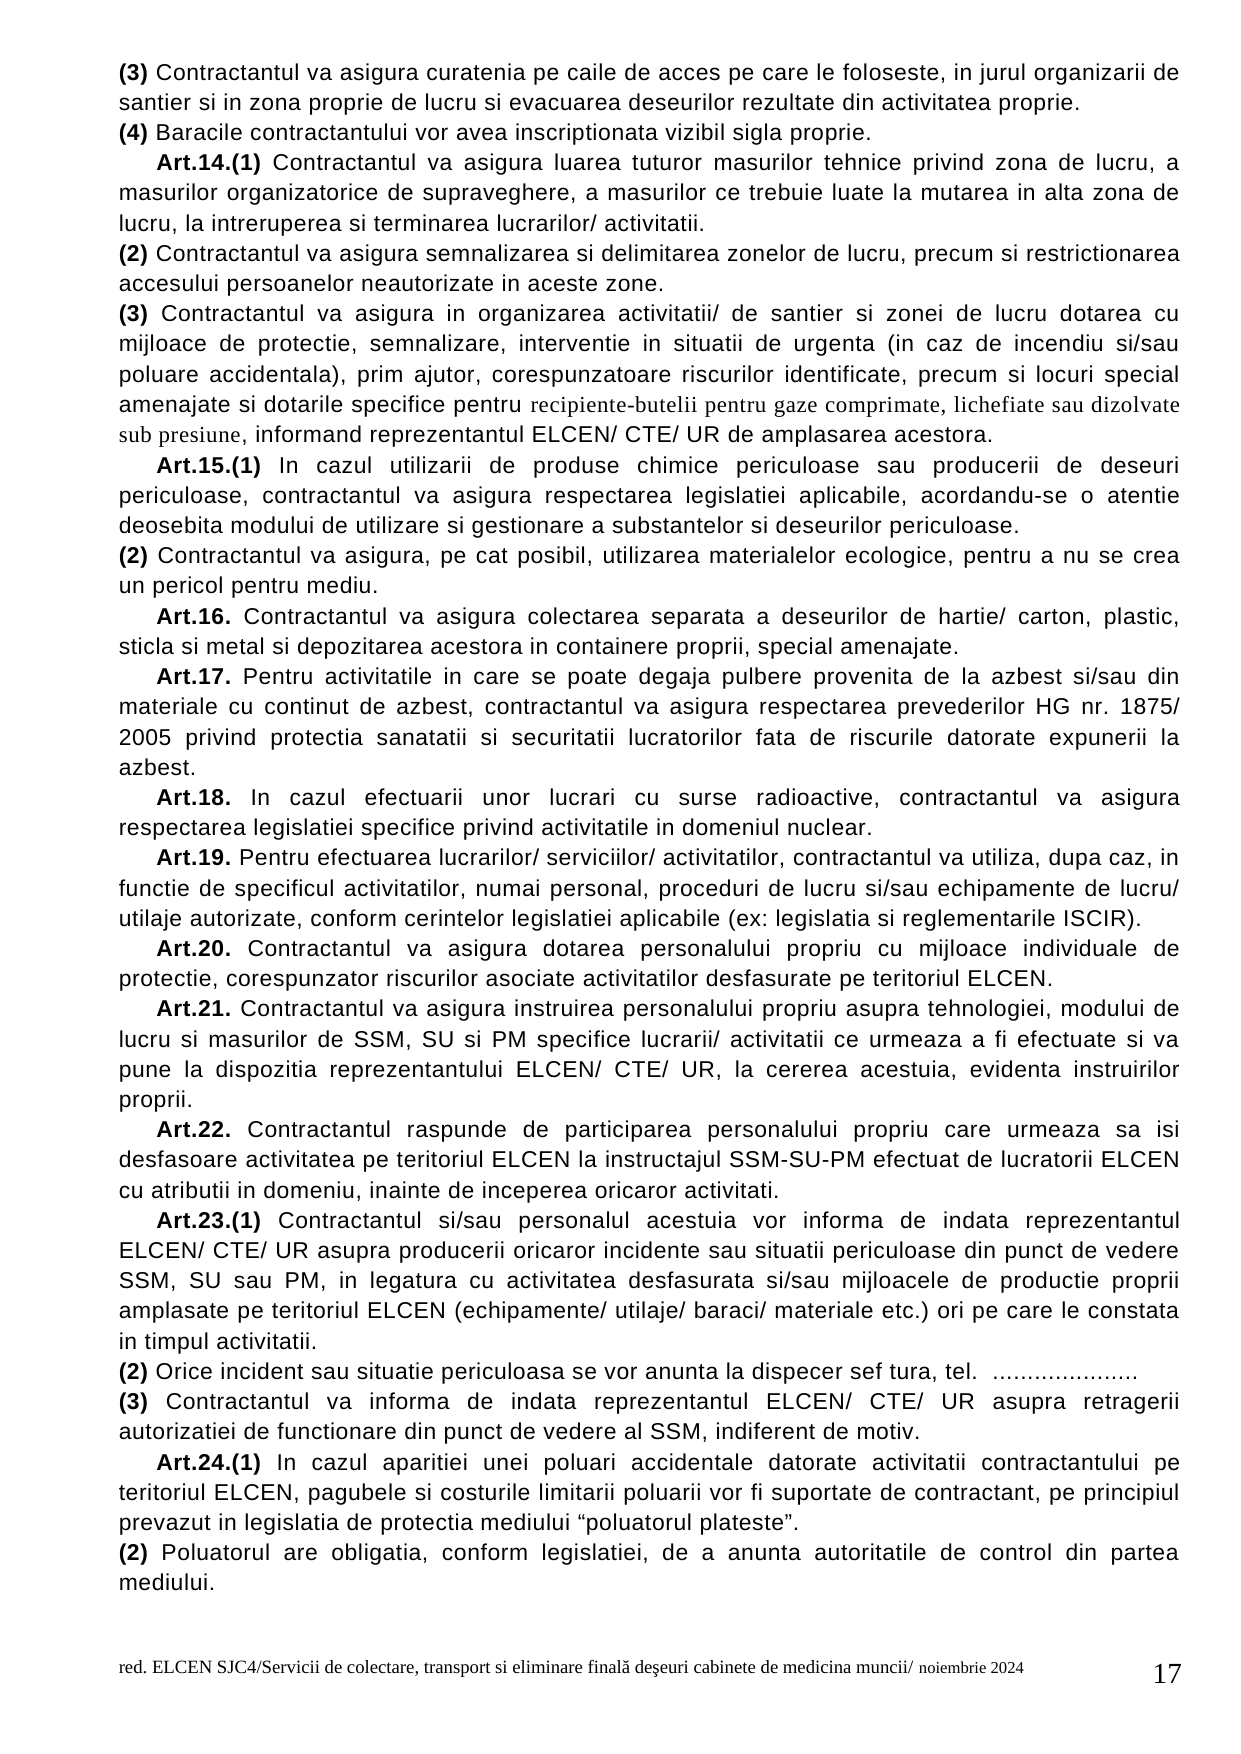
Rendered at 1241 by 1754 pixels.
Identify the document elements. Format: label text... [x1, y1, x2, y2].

text (3) Contractantul va asigura curatenia pe caile de acces pe care le foloseste, in jurul organizarii de santier si in zona proprie de lucru si evacuarea deseurilor rezultate din activitatea proprie. [118, 58, 1182, 115]
text Art.24.(1) In cazul aparitiei unei poluari accidentale datorate activitatii contractantului pe teritoriul ELCEN, pagubele si costurile limitarii poluarii vor fi suportate de contractant, pe principiul prevazut in legislatia de protectia mediului “poluatorul plateste”. [118, 1448, 1182, 1535]
text Art.19. Pentru efectuarea lucrarilor/ serviciilor/ activitatilor, contractantul va utiliza, dupa caz, in functie de specificul activitatilor, numai personal, proceduri de lucru si/sau echipamente de lucru/ utilaje autorizate, conform cerintelor legislatiei aplicabile (ex: legislatia si reglementarile ISCIR). [118, 844, 1182, 931]
text (2) Contractantul va asigura, pe cat posibil, utilizarea materialelor ecologice, pentru a nu se crea un pericol pentru mediu. [118, 542, 1182, 599]
text (3) Contractantul va informa de indata reprezentantul ELCEN/ CTE/ UR asupra retragerii autorizatiei de functionare din punct de vedere al SSM, indiferent de motiv. [118, 1388, 1182, 1444]
text Art.14.(1) Contractantul va asigura luarea tuturor masurilor tehnice privind zona de lucru, a masurilor organizatorice de supraveghere, a masurilor ce trebuie luate la mutarea in alta zona de lucru, la intreruperea si terminarea lucrarilor/ activitatii. [118, 149, 1182, 236]
text (2) Orice incident sau situatie periculoasa se vor anunta la dispecer sef tura, tel. ..................... [118, 1358, 1182, 1384]
text (2) Contractantul va asigura semnalizarea si delimitarea zonelor de lucru, precum si restrictionarea accesului persoanelor neautorizate in aceste zone. [118, 240, 1182, 296]
text Art.15.(1) In cazul utilizarii de produse chimice periculoase sau producerii de deseuri periculoase, contractantul va asigura respectarea legislatiei aplicabile, acordandu-se o atentie deosebita modului de utilizare si gestionare a substantelor si deseurilor periculoase. [118, 452, 1182, 538]
text Art.23.(1) Contractantul si/sau personalul acestuia vor informa de indata reprezentantul ELCEN/ CTE/ UR asupra producerii oricaror incidente sau situatii periculoase din punct de vedere SSM, SU sau PM, in legatura cu activitatea desfasurata si/sau mijloacele de productie proprii amplasate pe teritoriul ELCEN (echipamente/ utilaje/ baraci/ materiale etc.) ori pe care le constata in timpul activitatii. [118, 1207, 1182, 1354]
text Art.16. Contractantul va asigura colectarea separata a deseurilor de hartie/ carton, plastic, sticla si metal si depozitarea acestora in containere proprii, special amenajate. [118, 603, 1182, 659]
text (2) Poluatorul are obligatia, conform legislatiei, de a anunta autoritatile de control din partea mediului. [118, 1539, 1182, 1596]
text Art.21. Contractantul va asigura instruirea personalului propriu asupra tehnologiei, modului de lucru si masurilor de SSM, SU si PM specifice lucrarii/ activitatii ce urmeaza a fi efectuate si va pune la dispozitia reprezentantului ELCEN/ CTE/ UR, la cererea acestuia, evidenta instruirilor proprii. [118, 995, 1182, 1112]
text Art.17. Pentru activitatile in care se poate degaja pulbere provenita de la azbest si/sau din materiale cu continut de azbest, contractantul va asigura respectarea prevederilor HG nr. 1875/ 2005 privind protectia sanatatii si securitatii lucratorilor fata de riscurile datorate expunerii la azbest. [118, 663, 1182, 780]
text Art.20. Contractantul va asigura dotarea personalului propriu cu mijloace individuale de protectie, corespunzator riscurilor asociate activitatilor desfasurate pe teritoriul ELCEN. [118, 935, 1182, 991]
text Art.22. Contractantul raspunde de participarea personalului propriu care urmeaza sa isi desfasoare activitatea pe teritoriul ELCEN la instructajul SSM-SU-PM efectuat de lucratorii ELCEN cu atributii in domeniu, inainte de inceperea oricaror activitati. [118, 1116, 1182, 1203]
text (4) Baracile contractantului vor avea inscriptionata vizibil sigla proprie. [118, 119, 1182, 145]
text Art.18. In cazul efectuarii unor lucrari cu surse radioactive, contractantul va asigura respectarea legislatiei specifice privind activitatile in domeniul nuclear. [118, 784, 1182, 840]
text (3) Contractantul va asigura in organizarea activitatii/ de santier si zonei de lucru dotarea cu mijloace de protectie, semnalizare, interventie in situatii de urgenta (in caz de incendiu si/sau poluare accidentala), prim ajutor, corespunzatoare riscurilor identificate, precum si locuri special amenajate si dotarile specifice pentru recipiente-butelii pentru gaze comprimate, lichefiate sau dizolvate sub presiune, informand reprezentantul ELCEN/ CTE/ UR de amplasarea acestora. [118, 300, 1182, 448]
